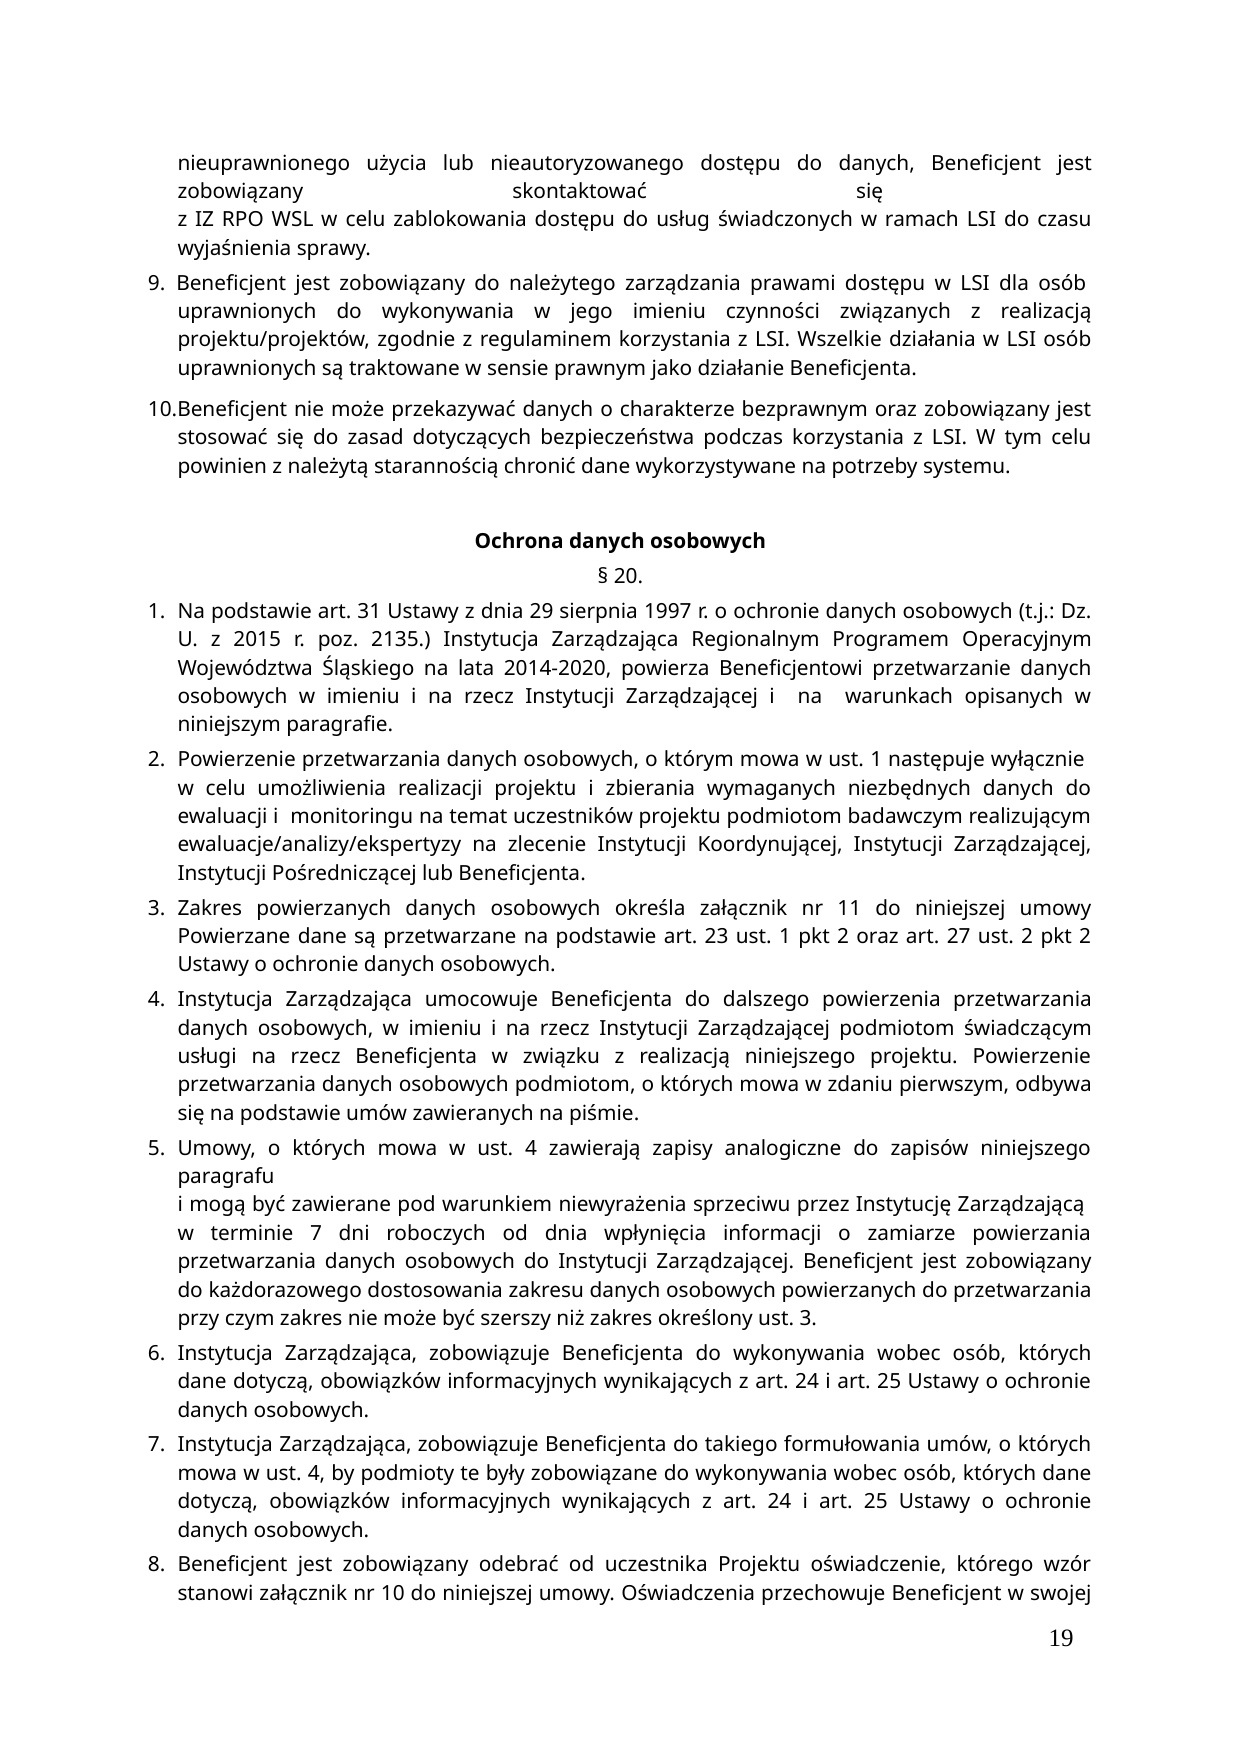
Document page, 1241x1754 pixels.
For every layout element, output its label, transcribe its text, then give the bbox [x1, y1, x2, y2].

list Instytucja Zarządzająca, zobowiązuje Beneficjenta do wykonywania wobec osób, których dane dotyczą, obowiązków informacyjnych wynikających z art. 24 i art. 25 Ustawy o ochronie danych osobowych. [148, 1338, 1092, 1423]
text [148, 148, 1092, 261]
text Ochrona danych osobowych [148, 526, 1092, 555]
list Na podstawie art. 31 Ustawy z dnia 29 sierpnia 1997 r. o ochronie danych osobowych (t.j.: Dz. U. z 2015 r. poz. 2135.) Instytucja Zarządzająca Regionalnym Programem Operacyjnym Województwa Śląskiego na lata 2014-2020, powierza Beneficjentowi przetwarzanie danych osobowych w imieniu i na rzecz Instytucji Zarządzającej i na warunkach opisanych w niniejszym paragrafie. [148, 596, 1092, 738]
text § 20. [148, 561, 1092, 589]
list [148, 1549, 1092, 1606]
list Instytucja Zarządzająca umocowuje Beneficjenta do dalszego powierzenia przetwarzania danych osobowych, w imieniu i na rzecz Instytucji Zarządzającej podmiotom świadczącym usługi na rzecz Beneficjenta w związku z realizacją niniejszego projektu. Powierzenie przetwarzania danych osobowych podmiotom, o których mowa w zdaniu pierwszym, odbywa się na podstawie umów zawieranych na piśmie. [148, 984, 1092, 1126]
list Zakres powierzanych danych osobowych określa załącznik nr 11 do niniejszej umowy Powierzane dane są przetwarzane na podstawie art. 23 ust. 1 pkt 2 oraz art. 27 ust. 2 pkt 2 Ustawy o ochronie danych osobowych. [148, 893, 1092, 978]
list Umowy, o których mowa w ust. 4 zawierają zapisy analogiczne do zapisów niniejszego paragrafu i mogą być zawierane pod warunkiem niewyrażenia sprzeciwu przez Instytucję Zarządzającą w terminie 7 dni roboczych od dnia wpłynięcia informacji o zamiarze powierzania przetwarzania danych osobowych do Instytucji Zarządzającej. Beneficjent jest zobowiązany do każdorazowego dostosowania zakresu danych osobowych powierzanych do przetwarzania przy czym zakres nie może być szerszy niż zakres określony ust. 3. [148, 1133, 1092, 1332]
text 10.Beneficjent nie może przekazywać danych o charakterze bezprawnym oraz zobowiązany jest stosować się do zasad dotyczących bezpieczeństwa podczas korzystania z LSI. W tym celu powinien z należytą starannością chronić dane wykorzystywane na potrzeby systemu. [148, 394, 1092, 479]
list Powierzenie przetwarzania danych osobowych, o którym mowa w ust. 1 następuje wyłącznie w celu umożliwienia realizacji projektu i zbierania wymaganych niezbędnych danych do ewaluacji i monitoringu na temat uczestników projektu podmiotom badawczym realizującym ewaluacje/analizy/ekspertyzy na zlecenie Instytucji Koordynującej, Instytucji Zarządzającej, Instytucji Pośredniczącej lub Beneficjenta. [148, 744, 1092, 886]
text 9. Beneficjent jest zobowiązany do należytego zarządzania prawami dostępu w LSI dla osób uprawnionych do wykonywania w jego imieniu czynności związanych z realizacją projektu/projektów, zgodnie z regulaminem korzystania z LSI. Wszelkie działania w LSI osób uprawnionych są traktowane w sensie prawnym jako działanie Beneficjenta. [148, 268, 1092, 381]
list Instytucja Zarządzająca, zobowiązuje Beneficjenta do takiego formułowania umów, o których mowa w ust. 4, by podmioty te były zobowiązane do wykonywania wobec osób, których dane dotyczą, obowiązków informacyjnych wynikających z art. 24 i art. 25 Ustawy o ochronie danych osobowych. [148, 1429, 1092, 1543]
